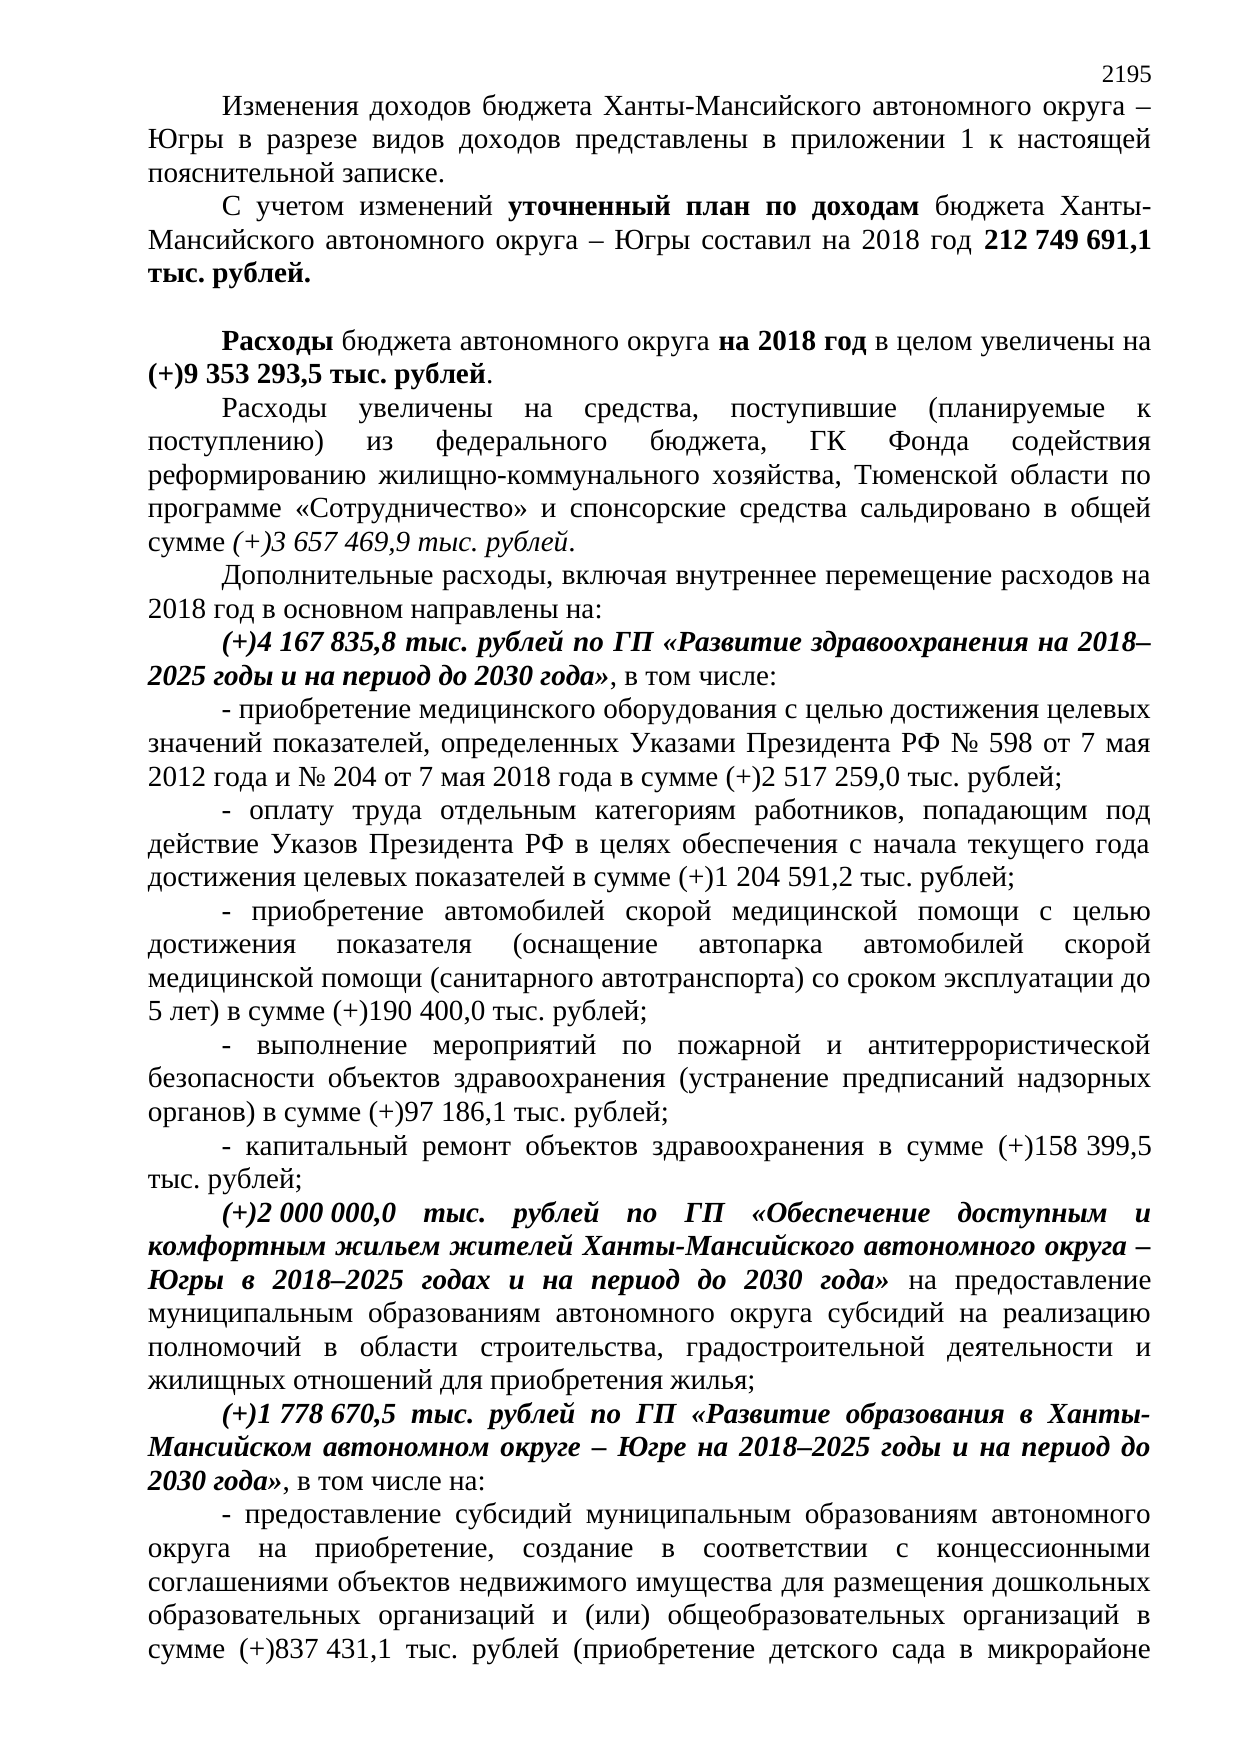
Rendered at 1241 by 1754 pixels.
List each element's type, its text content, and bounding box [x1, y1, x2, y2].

text - приобретение медицинского оборудования с целью достижения целевых значений показателей, определенных Указами Президента РФ № 598 от 7 мая 2012 года и № 204 от 7 мая 2018 года в сумме (+)2 517 259,0 тыс. рублей; [148, 692, 1152, 792]
text Изменения доходов бюджета Ханты-Мансийского автономного округа – Югры в разрезе видов доходов представлены в приложении 1 к настоящей пояснительной записке. [148, 88, 1152, 188]
text - капитальный ремонт объектов здравоохранения в сумме (+)158 399,5 тыс. рублей; [148, 1128, 1152, 1195]
text Дополнительные расходы, включая внутреннее перемещение расходов на 2018 год в основном направлены на: [148, 557, 1152, 624]
text - приобретение автомобилей скорой медицинской помощи с целью достижения показателя (оснащение автопарка автомобилей скорой медицинской помощи (санитарного автотранспорта) со сроком эксплуатации до 5 лет) в сумме (+)190 400,0 тыс. рублей; [148, 893, 1152, 1027]
text - оплату труда отдельным категориям работников, попадающим под действие Указов Президента РФ в целях обеспечения с начала текущего года достижения целевых показателей в сумме (+)1 204 591,2 тыс. рублей; [148, 792, 1152, 893]
text (+)1 778 670,5 тыс. рублей по ГП «Развитие образования в Ханты-Мансийском автономном округе – Югре на 2018–2025 годы и на период до 2030 года», в том числе на: [148, 1396, 1152, 1497]
text - выполнение мероприятий по пожарной и антитеррористической безопасности объектов здравоохранения (устранение предписаний надзорных органов) в сумме (+)97 186,1 тыс. рублей; [148, 1027, 1152, 1128]
text Расходы увеличены на средства, поступившие (планируемые к поступлению) из федерального бюджета, ГК Фонда содействия реформированию жилищно-коммунального хозяйства, Тюменской области по программе «Сотрудничество» и спонсорские средства сальдировано в общей сумме (+)3 657 469,9 тыс. рублей. [148, 390, 1152, 557]
text (+)2 000 000,0 тыс. рублей по ГП «Обеспечение доступным и комфортным жильем жителей Ханты-Мансийского автономного округа – Югры в 2018–2025 годах и на период до 2030 года» на предоставление муниципальным образованиям автономного округа субсидий на реализацию полномочий в области строительства, градостроительной деятельности и жилищных отношений для приобретения жилья; [148, 1195, 1152, 1396]
text (+)4 167 835,8 тыс. рублей по ГП «Развитие здравоохранения на 2018–2025 годы и на период до 2030 года», в том числе: [148, 624, 1152, 692]
text С учетом изменений уточненный план по доходам бюджета Ханты-Мансийского автономного округа – Югры составил на 2018 год 212 749 691,1 тыс. рублей. [148, 188, 1152, 289]
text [148, 1497, 1152, 1664]
text Расходы бюджета автономного округа на 2018 год в целом увеличены на (+)9 353 293,5 тыс. рублей. [148, 323, 1152, 390]
